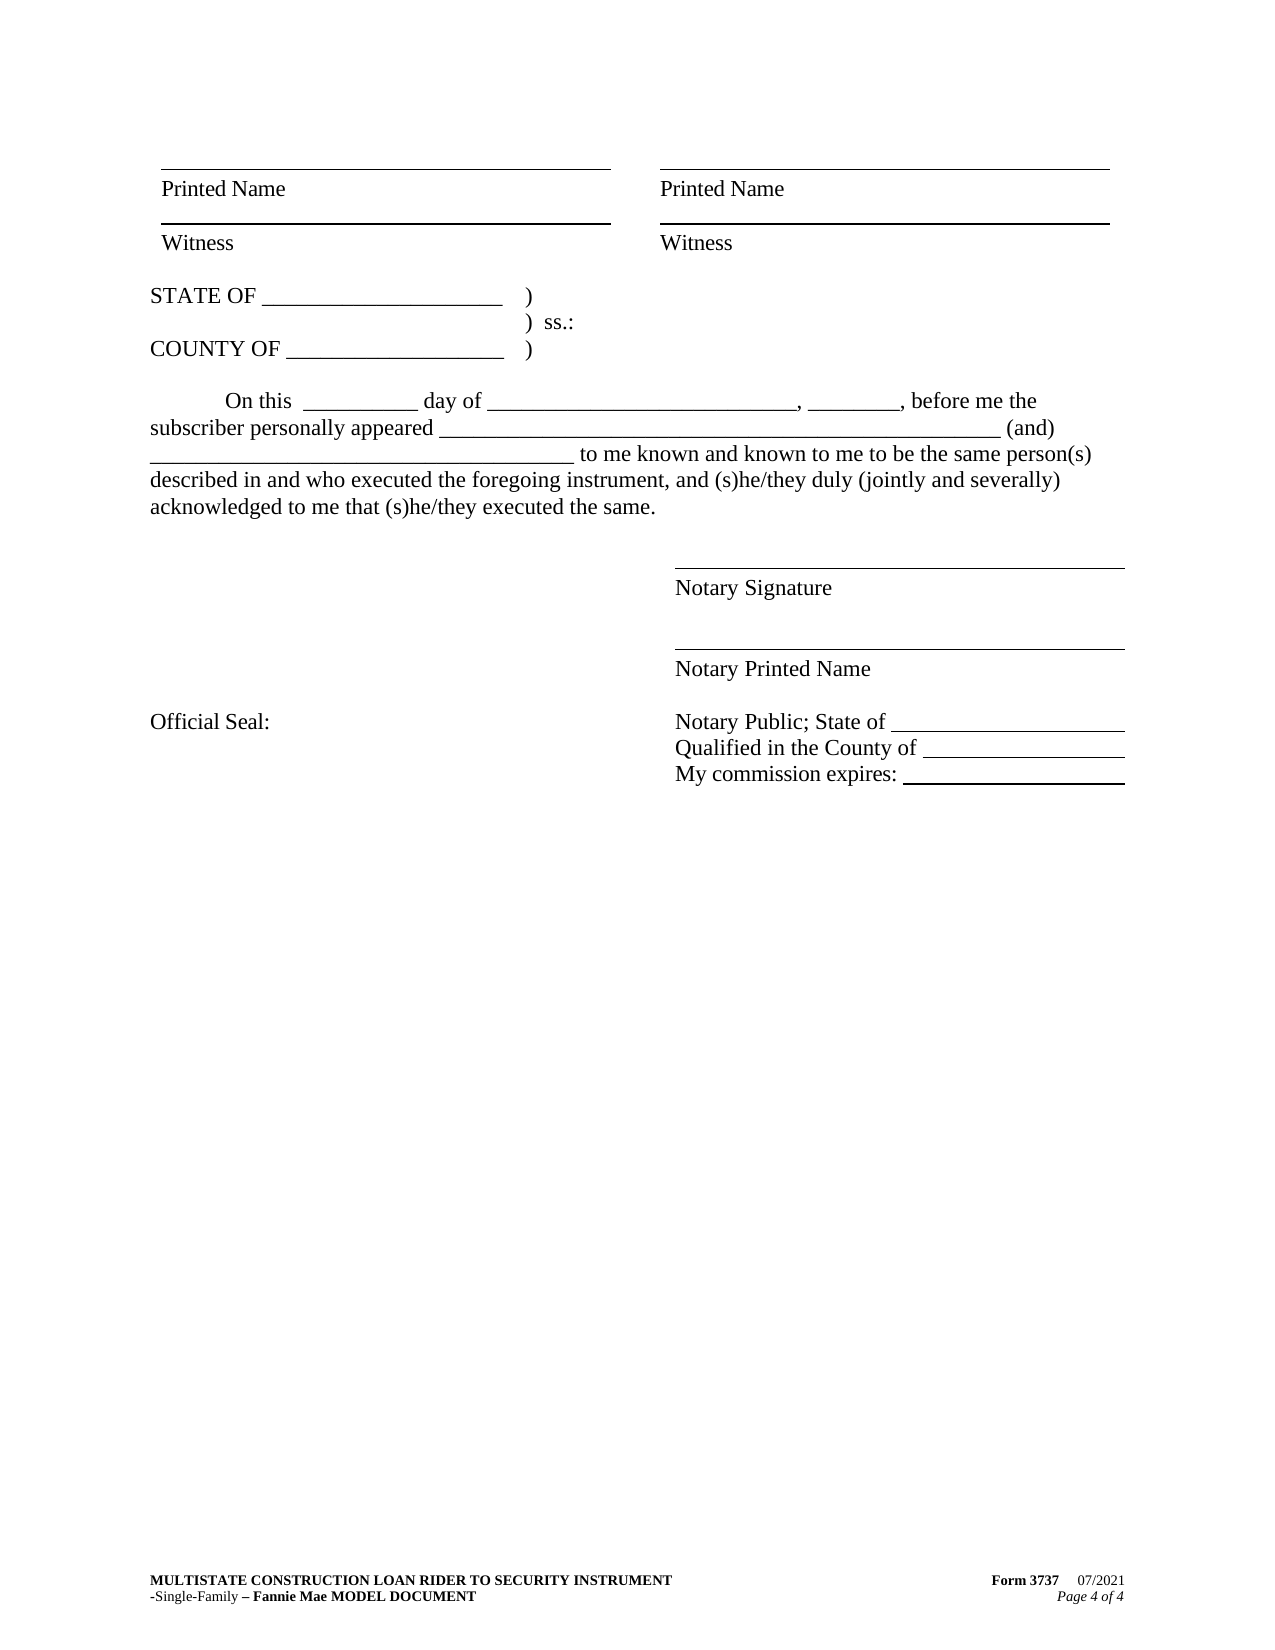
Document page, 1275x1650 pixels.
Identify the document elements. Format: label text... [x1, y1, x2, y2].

text COUNTY OF ___________________ ) [150, 335, 1125, 361]
text My commission expires: [150, 760, 1125, 787]
text ) ss.: [150, 308, 1125, 335]
text Notary Signature [150, 574, 1125, 600]
text Qualified in the County of [150, 734, 1125, 760]
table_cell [649, 120, 1147, 282]
text STATE OF _____________________ ) [150, 282, 1125, 308]
text On this __________ day of ___________________________, ________, before me the subscriber personally appeared _________________________________________________ (and) _____________________________________ to me known and known to me to be the same person(s) described in and who executed the foregoing instrument, and (s)he/they duly (jointly and severally) acknowledged to me that (s)he/they executed the same. [150, 387, 1125, 519]
text Official Seal: Notary Public; State of [150, 708, 1125, 734]
text Notary Printed Name [150, 655, 1125, 681]
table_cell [150, 120, 649, 282]
